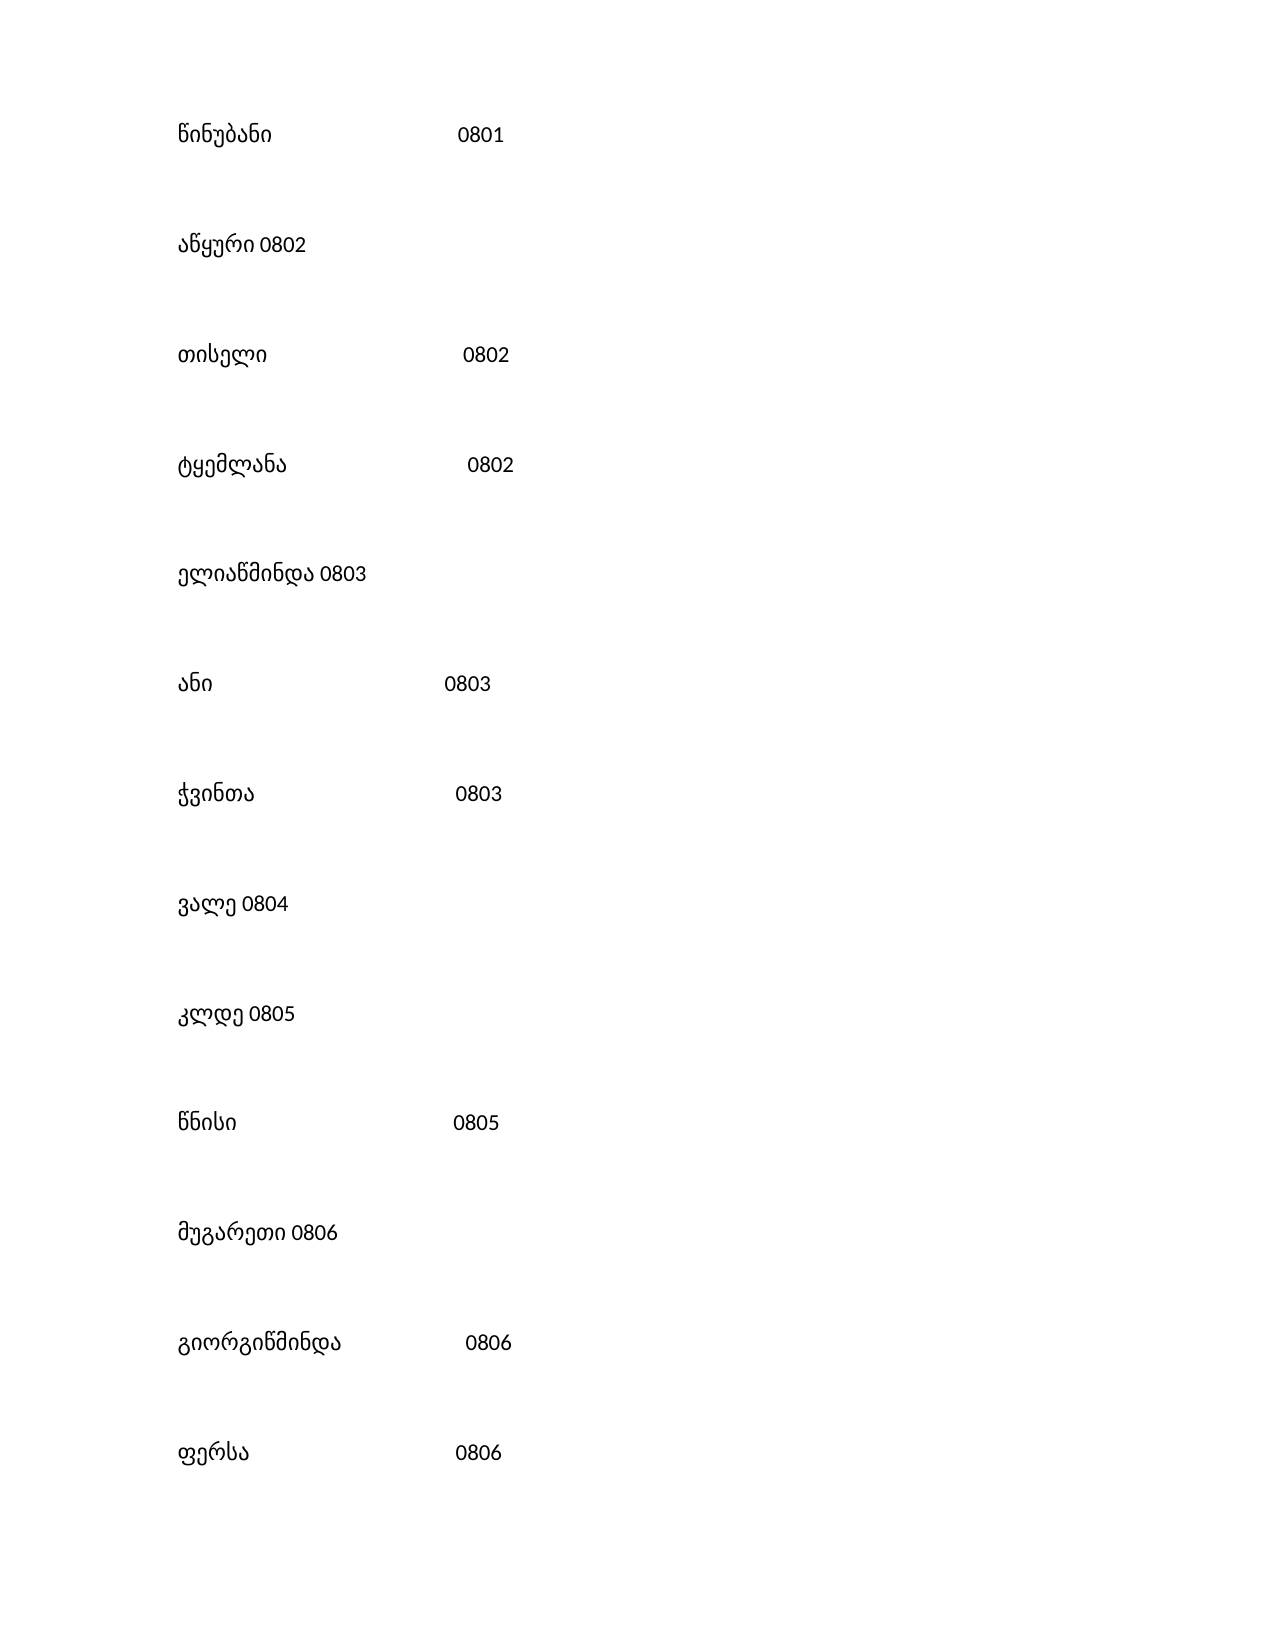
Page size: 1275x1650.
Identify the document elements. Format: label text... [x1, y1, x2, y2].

text წინუბანი 0801 [177, 118, 1186, 149]
text ფერსა 0806 [177, 1436, 1186, 1467]
text ანი 0803 [177, 667, 1186, 698]
text ვალე 0804 [177, 887, 1186, 918]
text გიორგიწმინდა 0806 [177, 1326, 1186, 1357]
text წნისი 0805 [177, 1106, 1186, 1137]
text ჭვინთა 0803 [177, 777, 1186, 808]
text ელიაწმინდა 0803 [177, 557, 1186, 588]
text კლდე 0805 [177, 996, 1186, 1028]
text ტყემლანა 0802 [177, 447, 1186, 479]
text თისელი 0802 [177, 338, 1186, 369]
text მუგარეთი 0806 [177, 1216, 1186, 1247]
text აწყური 0802 [177, 228, 1186, 259]
